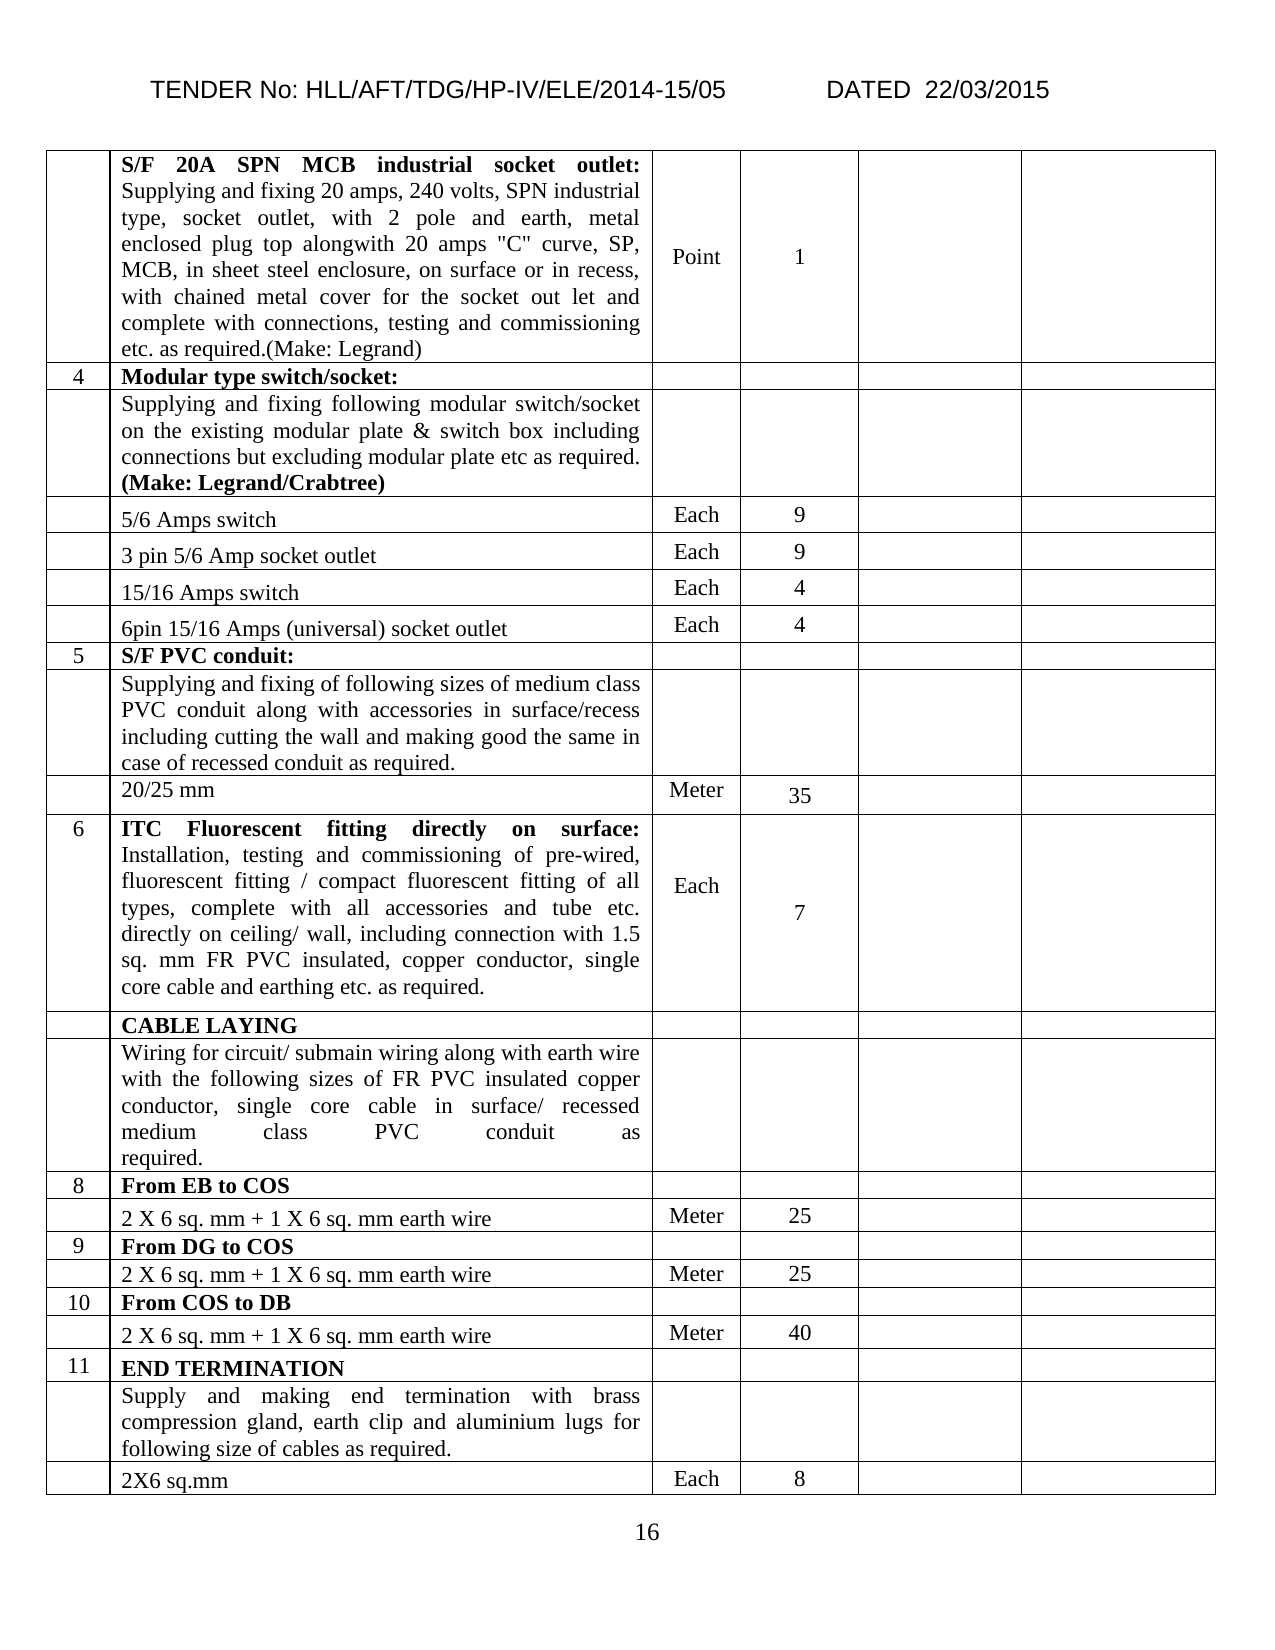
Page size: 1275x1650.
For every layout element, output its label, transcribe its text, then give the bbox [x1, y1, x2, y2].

table_cell 35 [741, 776, 858, 814]
table_cell 4 [741, 606, 858, 642]
table_cell [859, 815, 1021, 1011]
table_cell [653, 1288, 740, 1315]
table_cell Each [653, 815, 740, 1011]
table_cell Modular type switch/socket: [111, 363, 652, 389]
table_cell S/F 20A SPN MCB industrial socket outlet: Supplying and fixing 20 amps, 240 volts, SPN industrial type, socket outlet, with 2 pole and earth, metal enclosed plug top alongwith 20 amps "C" curve, SP, MCB, in sheet steel enclosure, on surface or in recess, with chained metal cover for the socket out let and complete with connections, testing and commissioning etc. as required.(Make: Legrand) [111, 151, 652, 362]
table_cell [859, 1382, 1021, 1461]
table_cell [653, 670, 740, 775]
table_cell [1022, 1462, 1215, 1494]
table_cell [859, 1232, 1021, 1259]
table_cell [741, 1172, 858, 1198]
table_cell [653, 1172, 740, 1198]
table_cell 5/6 Amps switch [111, 497, 652, 532]
table_cell 20/25 mm [111, 776, 652, 814]
table_cell [859, 776, 1021, 814]
table_cell [859, 533, 1021, 569]
table_cell [741, 670, 858, 775]
table_cell [741, 643, 858, 669]
table_cell 6pin 15/16 Amps (universal) socket outlet [111, 606, 652, 642]
table_cell [741, 1012, 858, 1038]
table_cell [741, 1232, 858, 1259]
table_cell 9 [741, 533, 858, 569]
table_cell Meter [653, 1199, 740, 1231]
table_cell [47, 1260, 109, 1287]
table_cell 8 [47, 1172, 109, 1198]
table_cell [1022, 533, 1215, 569]
table_cell [47, 570, 109, 605]
table_cell 8 [741, 1462, 858, 1494]
table_cell Meter [653, 1260, 740, 1287]
table_cell 2X6 sq.mm [111, 1462, 652, 1494]
table_cell 5 [47, 643, 109, 669]
table_cell [653, 1039, 740, 1171]
table_cell [47, 1039, 109, 1171]
table_cell Each [653, 570, 740, 605]
table_cell [1022, 1172, 1215, 1198]
table_cell [859, 1260, 1021, 1287]
table_cell Wiring for circuit/ submain wiring along with earth wire with the following sizes of FR PVC insulated copper conductor, single core cable in surface/ recessed medium class PVC conduit as required. [111, 1039, 652, 1171]
table_cell [1022, 643, 1215, 669]
table_cell Point [653, 151, 740, 362]
table_cell Each [653, 497, 740, 532]
table_cell [1022, 390, 1215, 496]
table_cell 6 [47, 815, 109, 1011]
table_cell [859, 497, 1021, 532]
table_cell [1022, 1199, 1215, 1231]
table_cell [653, 1349, 740, 1381]
table_cell [653, 643, 740, 669]
table_cell [859, 151, 1021, 362]
table_cell [653, 1232, 740, 1259]
table_cell Each [653, 533, 740, 569]
table_cell Supplying and fixing of following sizes of medium class PVC conduit along with accessories in surface/recess including cutting the wall and making good the same in case of recessed conduit as required. [111, 670, 652, 775]
table_cell [1022, 1382, 1215, 1461]
table_cell 10 [47, 1288, 109, 1315]
table_cell [653, 1382, 740, 1461]
table_cell 25 [741, 1199, 858, 1231]
table_cell Each [653, 1462, 740, 1494]
table_cell [47, 1199, 109, 1231]
table_cell 9 [47, 1232, 109, 1259]
table_cell [859, 1349, 1021, 1381]
table_cell S/F PVC conduit: [111, 643, 652, 669]
table_cell [1022, 670, 1215, 775]
table_cell [1022, 776, 1215, 814]
table_cell [859, 1039, 1021, 1171]
table_cell [859, 1288, 1021, 1315]
table_cell 11 [47, 1349, 109, 1381]
table_cell Supply and making end termination with brass compression gland, earth clip and aluminium lugs for following size of cables as required. [111, 1382, 652, 1461]
table_cell [1022, 1260, 1215, 1287]
table_cell [1022, 1288, 1215, 1315]
table_cell [1022, 1039, 1215, 1171]
table_cell Meter [653, 1316, 740, 1348]
table_cell 4 [47, 363, 109, 389]
table_cell [653, 363, 740, 389]
table_cell ITC Fluorescent fitting directly on surface: Installation, testing and commissioning of pre-wired, fluorescent fitting / compact fluorescent fitting of all types, complete with all accessories and tube etc. directly on ceiling/ wall, including connection with 1.5 sq. mm FR PVC insulated, copper conductor, single core cable and earthing etc. as required. [111, 815, 652, 1011]
table_cell [47, 533, 109, 569]
table_cell [1022, 815, 1215, 1011]
table_cell [1022, 151, 1215, 362]
table_cell 4 [741, 570, 858, 605]
table_cell Meter [653, 776, 740, 814]
table_cell [47, 151, 109, 362]
table_cell 2 X 6 sq. mm + 1 X 6 sq. mm earth wire [111, 1260, 652, 1287]
table_cell 40 [741, 1316, 858, 1348]
table_cell 7 [741, 815, 858, 1011]
table_cell [859, 643, 1021, 669]
table_cell [1022, 1316, 1215, 1348]
table_cell [47, 390, 109, 496]
table_cell Supplying and fixing following modular switch/socket on the existing modular plate & switch box including connections but excluding modular plate etc as required.(Make: Legrand/Crabtree) [111, 390, 652, 496]
table_cell From DG to COS [111, 1232, 652, 1259]
table_cell [653, 1012, 740, 1038]
table_cell [741, 390, 858, 496]
table_cell [859, 390, 1021, 496]
table_cell 2 X 6 sq. mm + 1 X 6 sq. mm earth wire [111, 1199, 652, 1231]
table_cell [47, 497, 109, 532]
table_cell [859, 1199, 1021, 1231]
table_cell [859, 1012, 1021, 1038]
table_cell [1022, 570, 1215, 605]
table_cell 25 [741, 1260, 858, 1287]
table_cell [859, 363, 1021, 389]
table_cell 2 X 6 sq. mm + 1 X 6 sq. mm earth wire [111, 1316, 652, 1348]
table_cell 9 [741, 497, 858, 532]
table_cell [859, 606, 1021, 642]
table_cell [859, 670, 1021, 775]
table_cell [47, 776, 109, 814]
table_cell [741, 1349, 858, 1381]
table_cell [1022, 1349, 1215, 1381]
table_cell [1022, 363, 1215, 389]
table_cell END TERMINATION [111, 1349, 652, 1381]
table_cell [859, 1462, 1021, 1494]
table_cell Each [653, 606, 740, 642]
table_cell CABLE LAYING [111, 1012, 652, 1038]
table_cell [47, 1012, 109, 1038]
table_cell [47, 606, 109, 642]
table_cell [47, 670, 109, 775]
table_cell [859, 1172, 1021, 1198]
table_cell [741, 363, 858, 389]
table_cell [1022, 497, 1215, 532]
table_cell [1022, 1012, 1215, 1038]
table_cell [47, 1382, 109, 1461]
table_cell [741, 1382, 858, 1461]
table_cell 3 pin 5/6 Amp socket outlet [111, 533, 652, 569]
table_cell [859, 1316, 1021, 1348]
table_cell [1022, 606, 1215, 642]
table_cell [1022, 1232, 1215, 1259]
table_cell [741, 1039, 858, 1171]
table_cell From COS to DB [111, 1288, 652, 1315]
table_cell [859, 570, 1021, 605]
table_cell [741, 1288, 858, 1315]
table_cell [47, 1316, 109, 1348]
table_cell [653, 390, 740, 496]
table_cell From EB to COS [111, 1172, 652, 1198]
table_cell 15/16 Amps switch [111, 570, 652, 605]
table_cell [47, 1462, 109, 1494]
table_cell 1 [741, 151, 858, 362]
